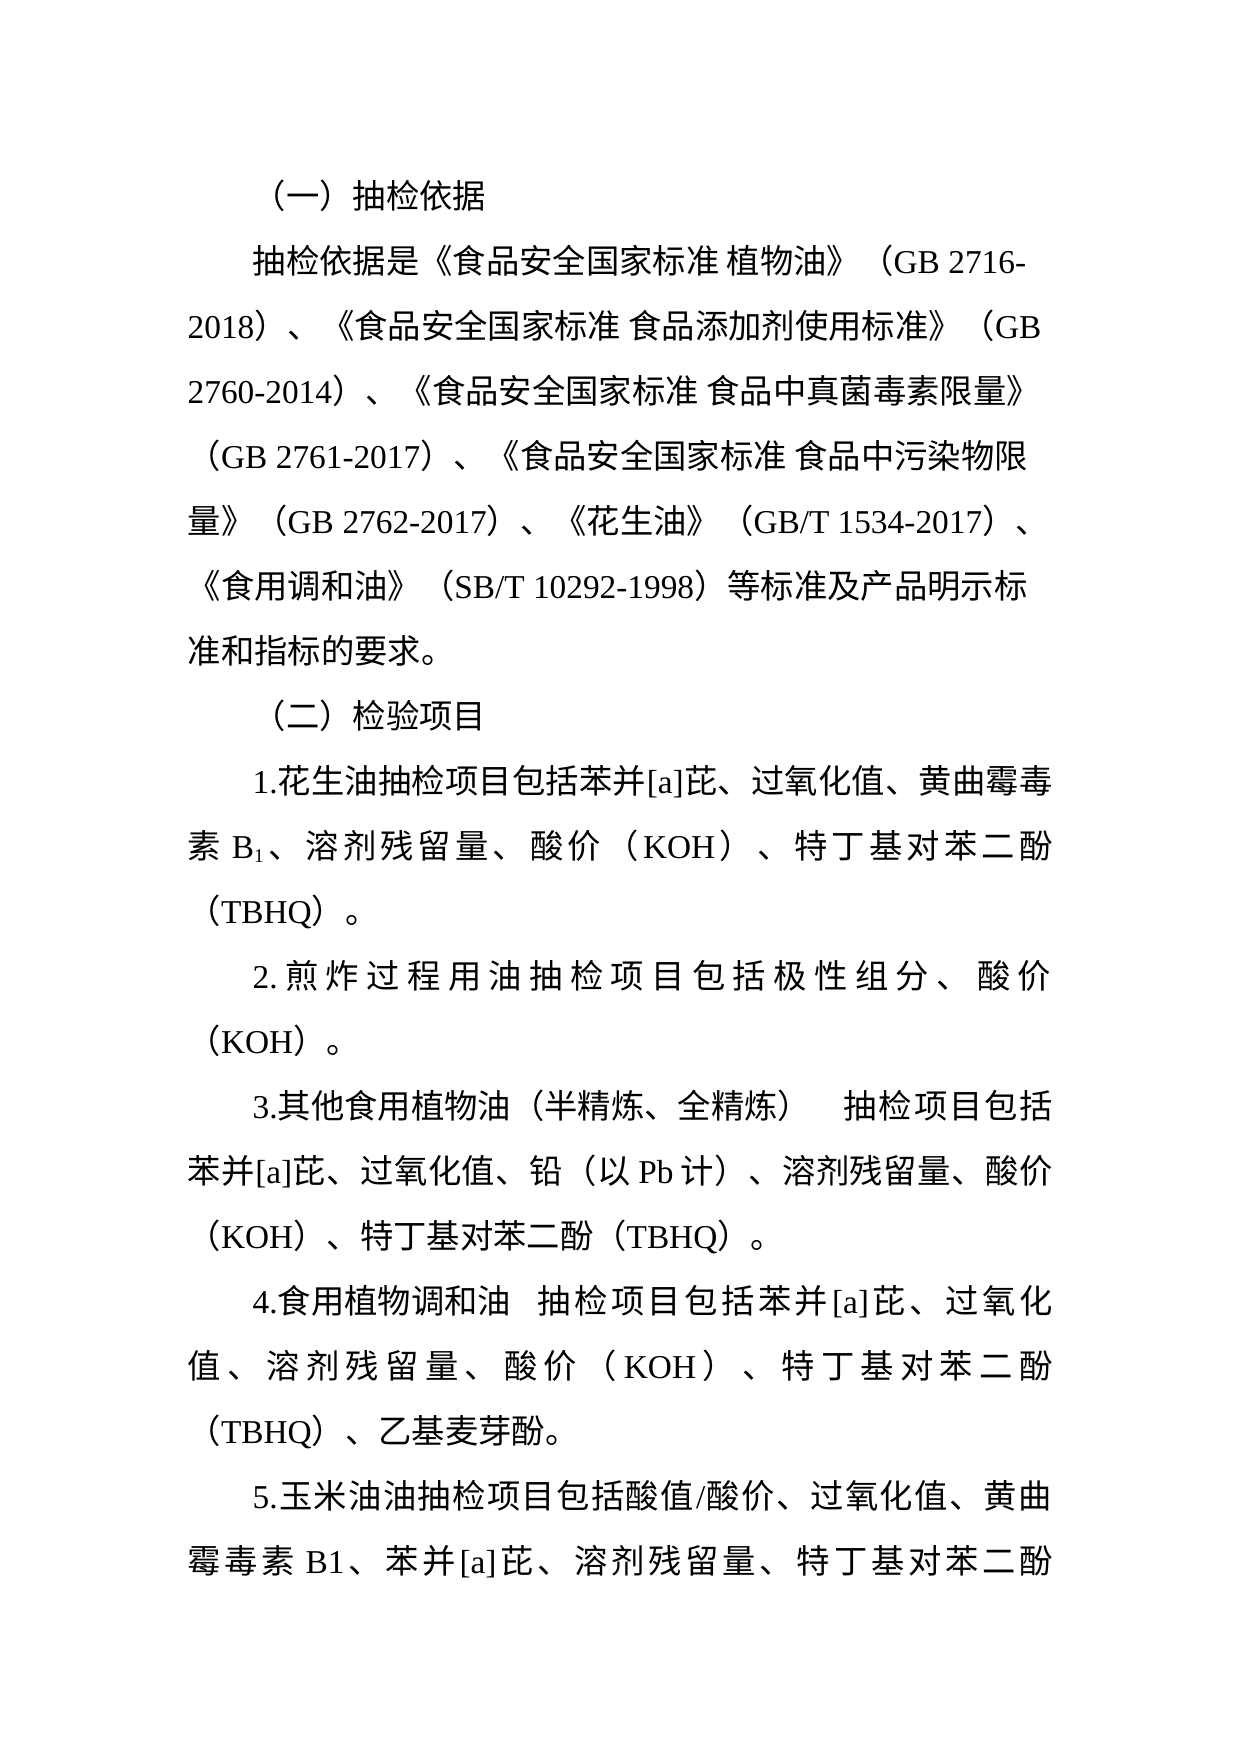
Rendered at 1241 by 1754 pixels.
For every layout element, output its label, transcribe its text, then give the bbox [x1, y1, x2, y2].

text 4.食用植物调和油 抽检项目包括苯并[a]芘、过氧化值、溶剂残留量、酸价（KOH）、特丁基对苯二酚（TBHQ）、乙基麦芽酚。 [187, 1267, 1053, 1462]
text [187, 1462, 1053, 1592]
text 1.花生油抽检项目包括苯并[a]芘、过氧化值、黄曲霉毒素B1、溶剂残留量、酸价（KOH）、特丁基对苯二酚（TBHQ）。 [187, 747, 1053, 942]
text （二）检验项目 [187, 682, 1053, 747]
text 抽检依据是《食品安全国家标准 植物油》（GB 2716-2018）、《食品安全国家标准 食品添加剂使用标准》（GB 2760-2014）、《食品安全国家标准 食品中真菌毒素限量》（GB 2761-2017）、《食品安全国家标准 食品中污染物限量》（GB 2762-2017）、《花生油》（GB/T 1534-2017）、《食用调和油》（SB/T 10292-1998）等标准及产品明示标准和指标的要求。 [187, 227, 1053, 682]
text 2.煎炸过程用油抽检项目包括极性组分、酸价（KOH）。 [187, 942, 1053, 1072]
text （一）抽检依据 [187, 162, 1053, 227]
text 3.其他食用植物油（半精炼、全精炼） 抽检项目包括苯并[a]芘、过氧化值、铅（以Pb计）、溶剂残留量、酸价（KOH）、特丁基对苯二酚（TBHQ）。 [187, 1072, 1053, 1267]
